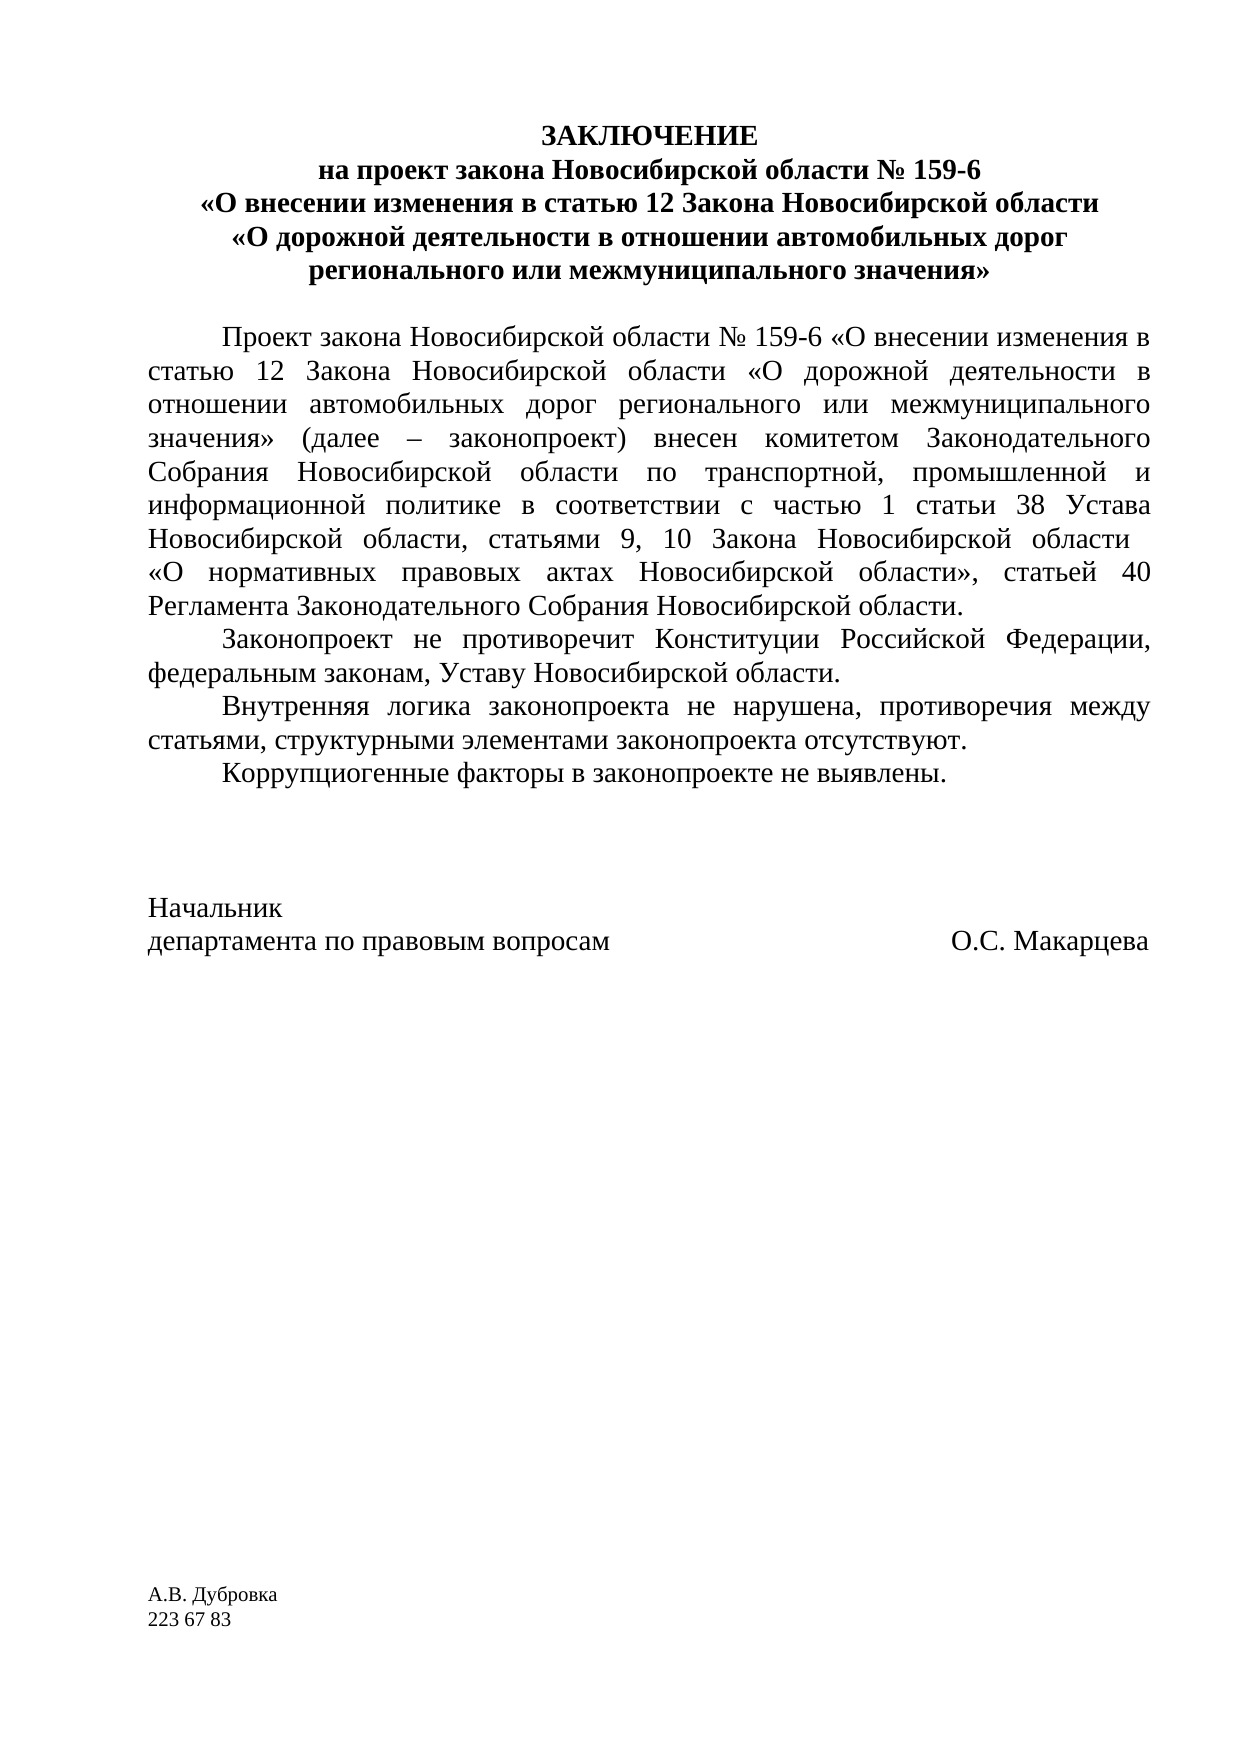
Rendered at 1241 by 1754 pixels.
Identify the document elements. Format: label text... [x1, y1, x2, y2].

text «О дорожной деятельности в отношении автомобильных дорог регионального или межмуниципального значения» [148, 219, 1152, 286]
text Начальник [148, 890, 1152, 923]
text Внутренняя логика законопроекта не нарушена, противоречия между статьями, структурными элементами законопроекта отсутствуют. [148, 688, 1152, 756]
text А.В. Дубровка [148, 1582, 1152, 1606]
text департамента по правовым вопросам О.С. Макарцева [148, 923, 1152, 957]
text Законопроект не противоречит Конституции Российской Федерации, федеральным законам, Уставу Новосибирской области. [148, 621, 1152, 688]
text на проект закона Новосибирской области № 159-6 [148, 152, 1152, 185]
text ЗАКЛЮЧЕНИЕ [148, 118, 1152, 152]
text 223 67 83 [148, 1606, 1152, 1631]
text «О внесении изменения в статью 12 Закона Новосибирской области [148, 185, 1152, 219]
text Коррупциогенные факторы в законопроекте не выявлены. [148, 756, 1152, 789]
text Проект закона Новосибирской области № 159-6 «О внесении изменения в статью 12 Закона Новосибирской области «О дорожной деятельности в отношении автомобильных дорог регионального или межмуниципального значения» (далее – законопроект) внесен комитетом Законодательного Собрания Новосибирской области по транспортной, промышленной и информационной политике в соответствии с частью 1 статьи 38 Устава Новосибирской области, статьями 9, 10 Закона Новосибирской области «О нормативных правовых актах Новосибирской области», статьей 40 Регламента Законодательного Собрания Новосибирской области. [148, 319, 1152, 621]
